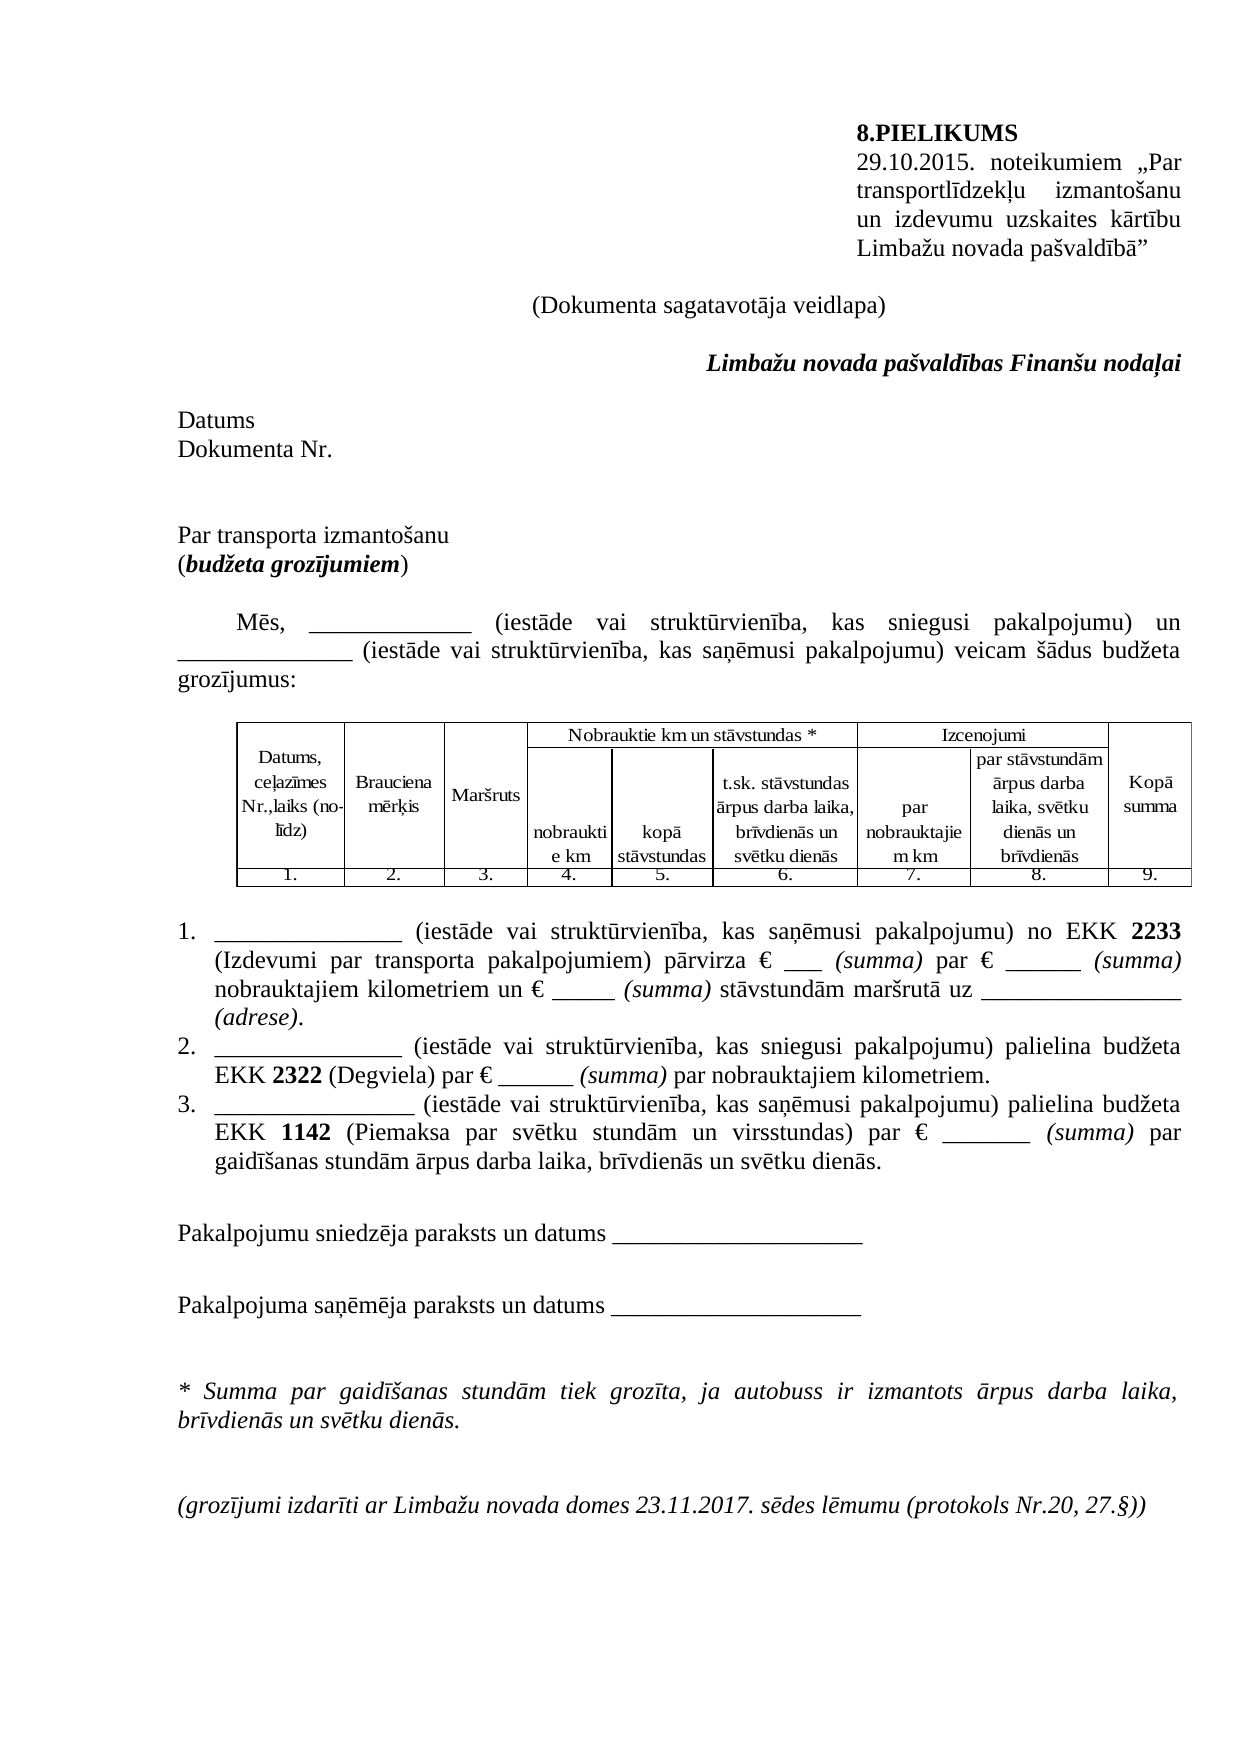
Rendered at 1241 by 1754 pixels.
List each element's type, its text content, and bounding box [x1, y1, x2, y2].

text Pakalpojumu sniedzēja paraksts un datums ____________________ [177, 1218, 1181, 1247]
text 8.Pielikums [856, 118, 1181, 147]
text * Summa par gaidīšanas stundām tiek grozīta, ja autobuss ir izmantots ārpus darba laika, brīvdienās un svētku dienās. [177, 1376, 1181, 1434]
list _______________ (iestāde vai struktūrvienība, kas saņēmusi pakalpojumu) no EKK 2233 (Izdevumi par transporta pakalpojumiem) pārvirza € ___ (summa) par € ______ (summa) nobrauktajiem kilometriem un € _____ (summa) stāvstundām maršrutā uz ________________ (adrese). [177, 916, 1181, 1031]
list _______________ (iestāde vai struktūrvienība, kas sniegusi pakalpojumu) palielina budžeta EKK 2322 (Degviela) par € ______ (summa) par nobrauktajiem kilometriem. [177, 1031, 1181, 1089]
text Par transporta izmantošanu [177, 521, 1181, 549]
text Dokumenta Nr. [177, 434, 1181, 463]
text 29.10.2015. noteikumiem „Par transportlīdzekļu izmantošanu un izdevumu uzskaites kārtību Limbažu novada pašvaldībā” [856, 147, 1181, 262]
text Datums [177, 406, 1181, 434]
text Limbažu novada pašvaldības Finanšu nodaļai [177, 348, 1181, 377]
subtitle (grozījumi izdarīti ar Limbažu novada domes 23.11.2017. sēdes lēmumu (protokols Nr.20, 27.§)) [176, 1491, 1181, 1519]
text (Dokumenta sagatavotāja veidlapa) [177, 291, 1181, 319]
list ________________ (iestāde vai struktūrvienība, kas saņēmusi pakalpojumu) palielina budžeta EKK 1142 (Piemaksa par svētku stundām un virsstundas) par € _______ (summa) par gaidīšanas stundām ārpus darba laika, brīvdienās un svētku dienās. [177, 1089, 1181, 1175]
text (budžeta grozījumiem) [177, 549, 1181, 578]
text Pakalpojuma saņēmēja paraksts un datums ____________________ [177, 1290, 1181, 1319]
text Mēs, _____________ (iestāde vai struktūrvienība, kas sniegusi pakalpojumu) un ______________ (iestāde vai struktūrvienība, kas saņēmusi pakalpojumu) veicam šādus budžeta grozījumus: [177, 607, 1181, 693]
